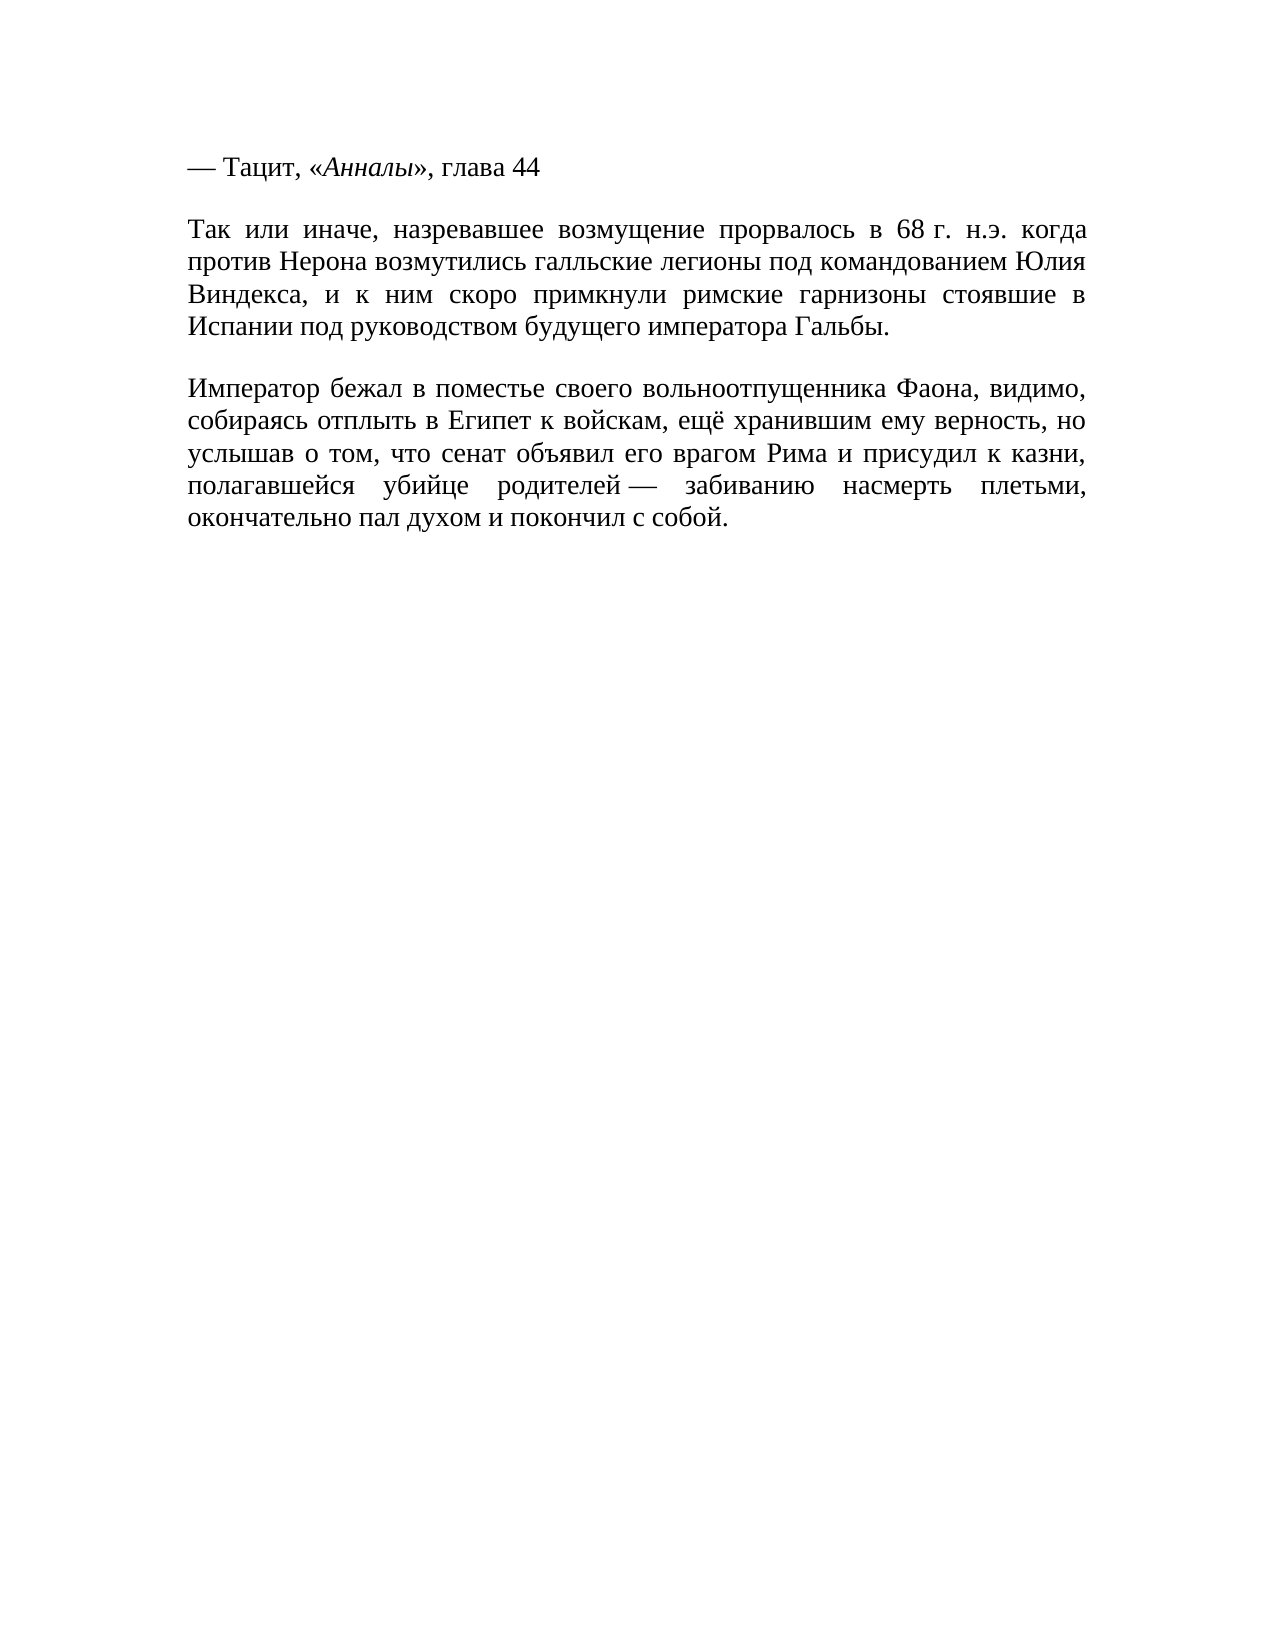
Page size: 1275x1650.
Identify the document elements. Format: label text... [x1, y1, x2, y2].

text — Тацит, «Анналы», глава 44 [187, 150, 1087, 182]
text Так или иначе, назревавшее возмущение прорвалось в 68 г. н.э. когда против Нерона возмутились галльские легионы под командованием Юлия Виндекса, и к ним скоро примкнули римские гарнизоны стоявшие в Испании под руководством будущего императора Гальбы. [187, 212, 1087, 341]
text Император бежал в поместье своего вольноотпущенника Фаона, видимо, собираясь отплыть в Египет к войскам, ещё хранившим ему верность, но услышав о том, что сенат объявил его врагом Рима и присудил к казни, полагавшейся убийце родителей — забиванию насмерть плетьми, окончательно пал духом и покончил с собой. [187, 371, 1087, 533]
